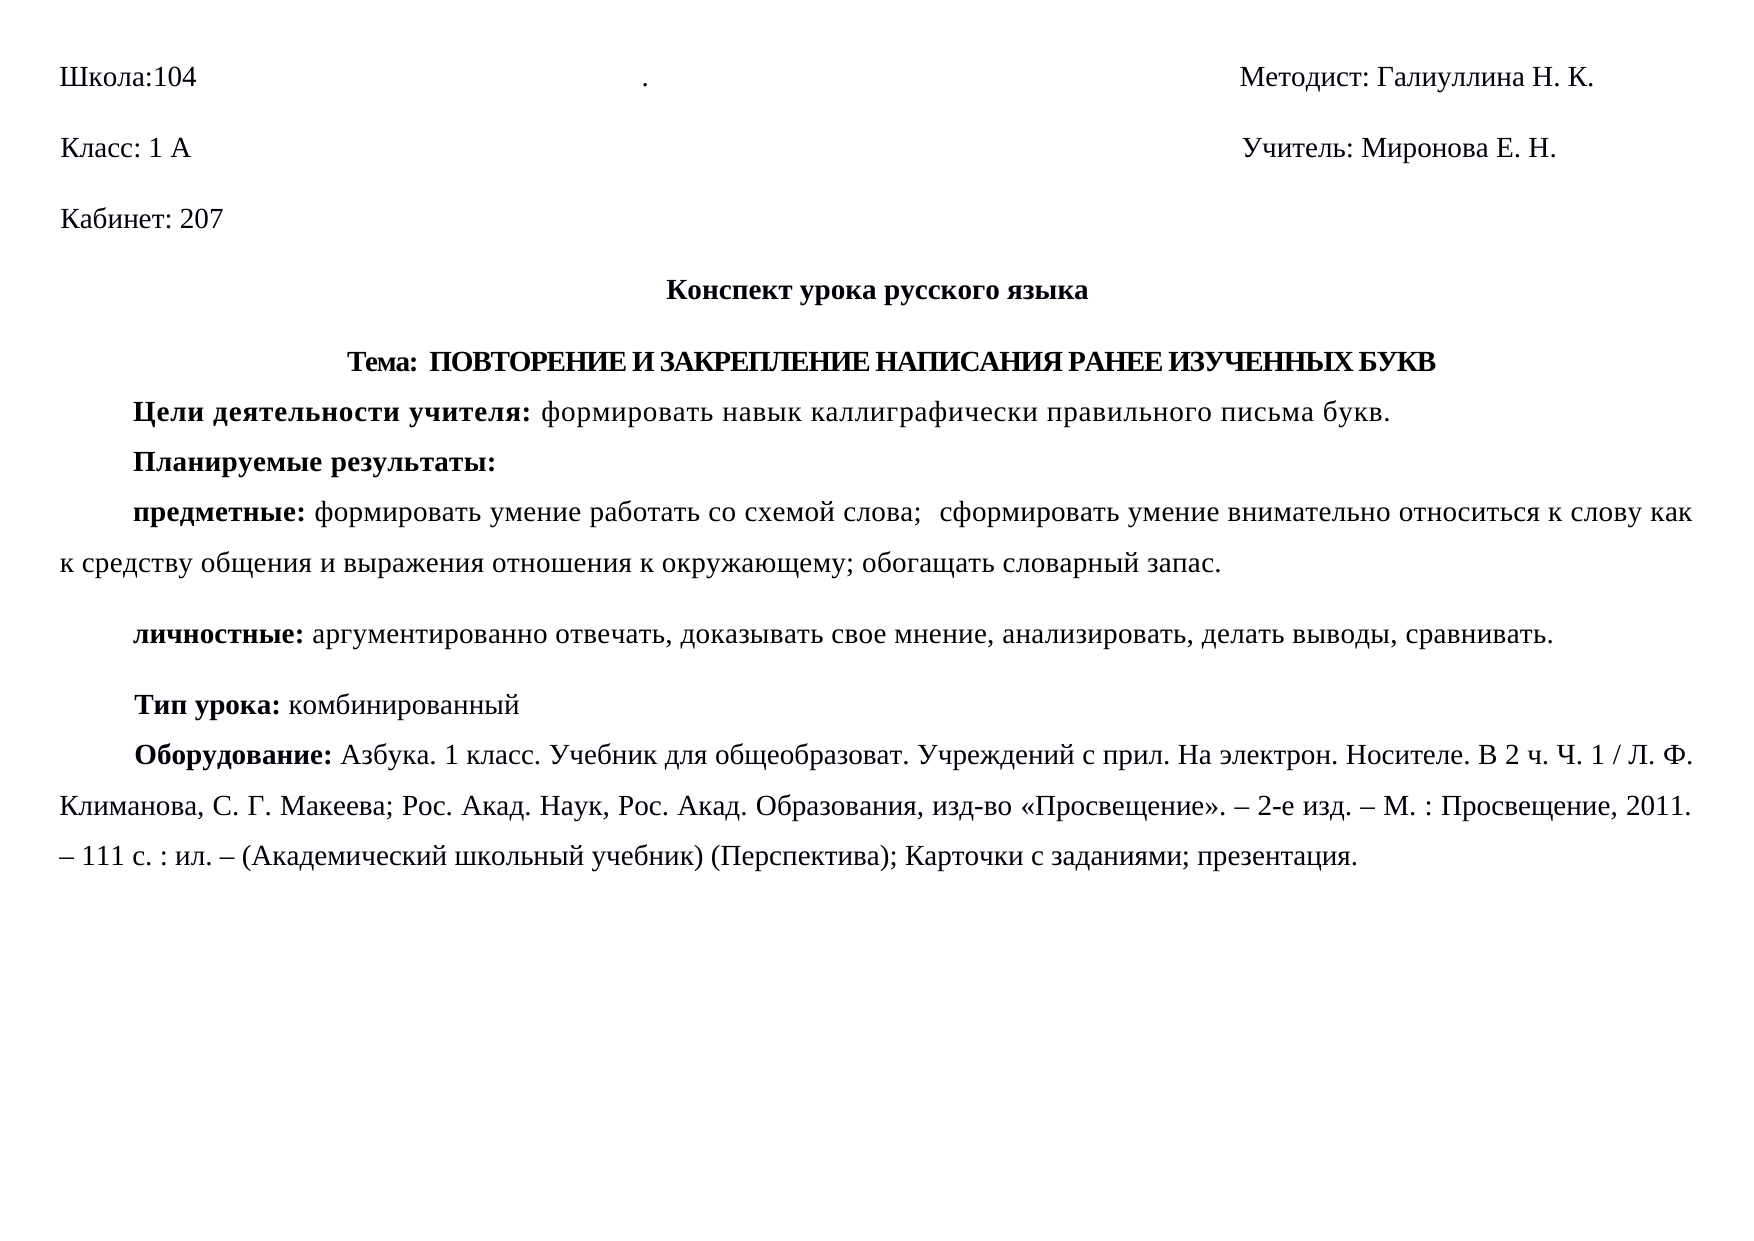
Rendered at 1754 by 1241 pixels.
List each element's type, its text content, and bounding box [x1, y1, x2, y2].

text предметные: формировать умение работать со схемой слова; сформировать умение внимательно относиться к слову как к средству общения и выражения отношения к окружающему; обогащать словарный запас. [59, 494, 1694, 578]
text Кабинет: 207 [60, 201, 1695, 235]
text личностные: аргументированно отвечать, доказывать свое мнение, анализировать, делать выводы, сравнивать. [59, 616, 1694, 649]
text Класс: 1 А Учитель: Миронова Е. Н. [60, 130, 1695, 164]
text Тема: ПОВТОРЕНИЕ И ЗАКРЕПЛЕНИЕ НАПИСАНИЯ РАНЕЕ ИЗУЧЕННЫХ БУКВ [59, 344, 1651, 377]
text Планируемые результаты: [59, 444, 1694, 478]
text Школа:104 . Методист: Галиуллина Н. К. [59, 59, 1695, 93]
text Оборудование: Азбука. 1 класс. Учебник для общеобразоват. Учреждений с прил. На электрон. Носителе. В 2 ч. Ч. 1 / Л. Ф. Климанова, С. Г. Макеева; Рос. Акад. Наук, Рос. Акад. Образования, изд-во «Просвещение». – 2-е изд. – М. : Просвещение, 2011. – 111 с. : ил. – (Академический школьный учебник) (Перспектива); Карточки с заданиями; презентация. [59, 737, 1695, 872]
text Цели деятельности учителя: формировать навык каллиграфически правильного письма букв. [59, 394, 1694, 427]
text Конспект урока русского языка [60, 272, 1695, 306]
text Тип урока: комбинированный [59, 687, 1695, 721]
